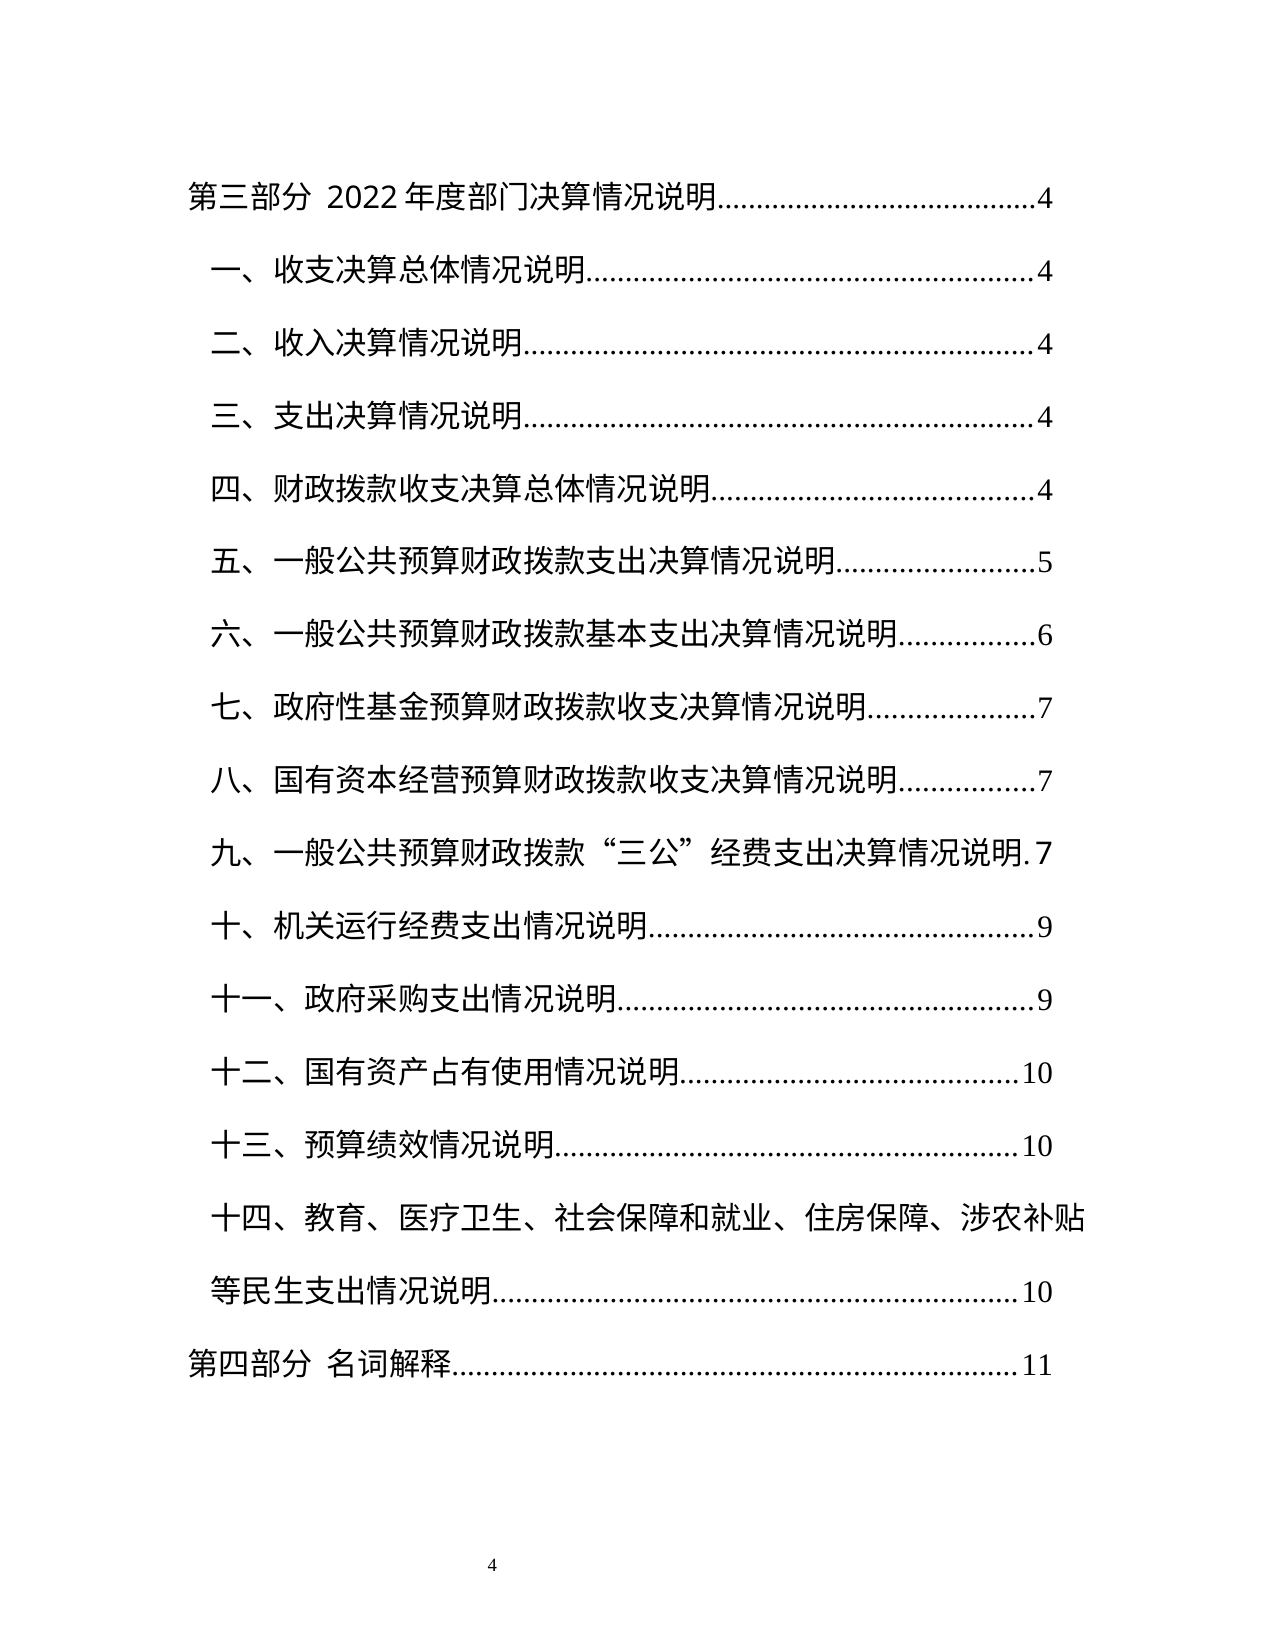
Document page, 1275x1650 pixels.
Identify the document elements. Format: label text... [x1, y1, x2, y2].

text 十三、预算绩效情况说明 10 [210, 1098, 1087, 1171]
text 一、收支决算总体情况说明 4 [210, 223, 1087, 296]
text 十二、国有资产占有使用情况说明 10 [210, 1025, 1087, 1098]
text 十四、教育、医疗卫生、社会保障和就业、住房保障、涉农补贴等民生支出情况说明 10 [210, 1171, 1087, 1317]
text 二、收入决算情况说明 4 [210, 296, 1087, 369]
text 七、政府性基金预算财政拨款收支决算情况说明 7 [210, 660, 1087, 733]
text 八、国有资本经营预算财政拨款收支决算情况说明 7 [210, 733, 1087, 806]
text 第三部分 2022年度部门决算情况说明 4 [187, 150, 1087, 223]
text 十、机关运行经费支出情况说明 9 [210, 879, 1087, 952]
text 九、一般公共预算财政拨款“三公”经费支出决算情况说明 7 [210, 806, 1087, 879]
text 十一、政府采购支出情况说明 9 [210, 952, 1087, 1025]
text 第四部分 名词解释 11 [187, 1317, 1087, 1389]
text 五、一般公共预算财政拨款支出决算情况说明 5 [210, 514, 1087, 587]
text 三、支出决算情况说明 4 [210, 369, 1087, 442]
text 六、一般公共预算财政拨款基本支出决算情况说明 6 [210, 587, 1087, 660]
text 四、财政拨款收支决算总体情况说明 4 [210, 442, 1087, 514]
